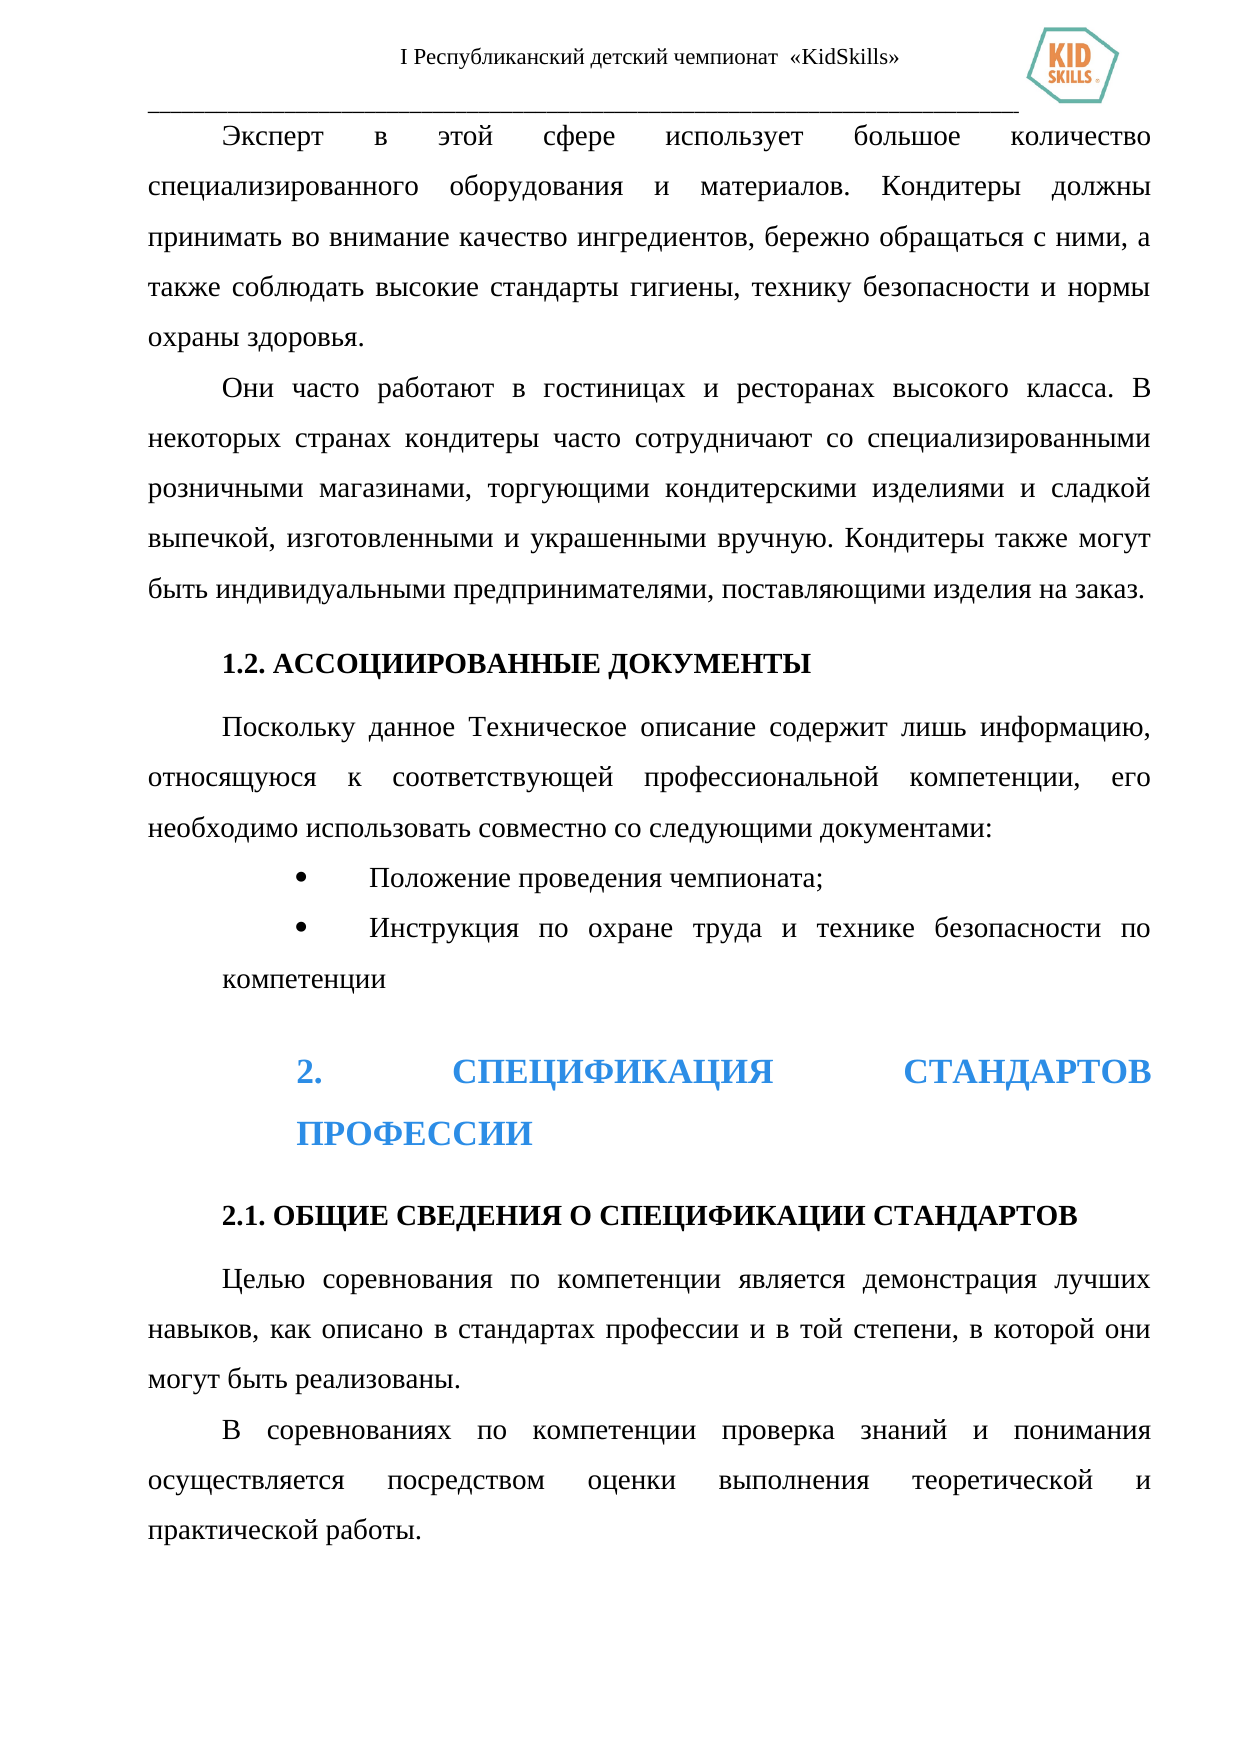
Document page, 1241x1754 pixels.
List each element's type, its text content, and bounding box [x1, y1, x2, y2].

text Эксперт в этой сфере использует большое количество специализированного оборудования и материалов. Кондитеры должны принимать во внимание качество ингредиентов, бережно обращаться с ними, а также соблюдать высокие стандарты гигиены, технику безопасности и нормы охраны здоровья. [148, 118, 1152, 353]
picture [1017, 9, 1124, 116]
text 2. СПЕЦИФИКАЦИЯ СТАНДАРТОВ ПРОФЕССИИ [296, 1051, 1152, 1153]
text 2.1. ОБЩИЕ СВЕДЕНИЯ О СПЕЦИФИКАЦИИ СТАНДАРТОВ [148, 1198, 1152, 1232]
text Они часто работают в гостиницах и ресторанах высокого класса. В некоторых странах кондитеры часто сотрудничают со специализированными розничными магазинами, торгующими кондитерскими изделиями и сладкой выпечкой, изготовленными и украшенными вручную. Кондитеры также могут быть индивидуальными предпринимателями, поставляющими изделия на заказ. [148, 370, 1152, 604]
list Инструкция по охране труда и технике безопасности по компетенции [222, 910, 1152, 994]
text В соревнованиях по компетенции проверка знаний и понимания осуществляется посредством оценки выполнения теоретической и практической работы. [148, 1412, 1152, 1546]
list Положение проведения чемпионата; [222, 860, 1152, 894]
text Поскольку данное Техническое описание содержит лишь информацию, относящуюся к соответствующей профессиональной компетенции, его необходимо использовать совместно со следующими документами: [148, 709, 1152, 843]
text Целью соревнования по компетенции является демонстрация лучших навыков, как описано в стандартах профессии и в той степени, в которой они могут быть реализованы. [148, 1261, 1152, 1395]
text 1.2. АССОЦИИРОВАННЫЕ ДОКУМЕНТЫ [148, 646, 1152, 680]
